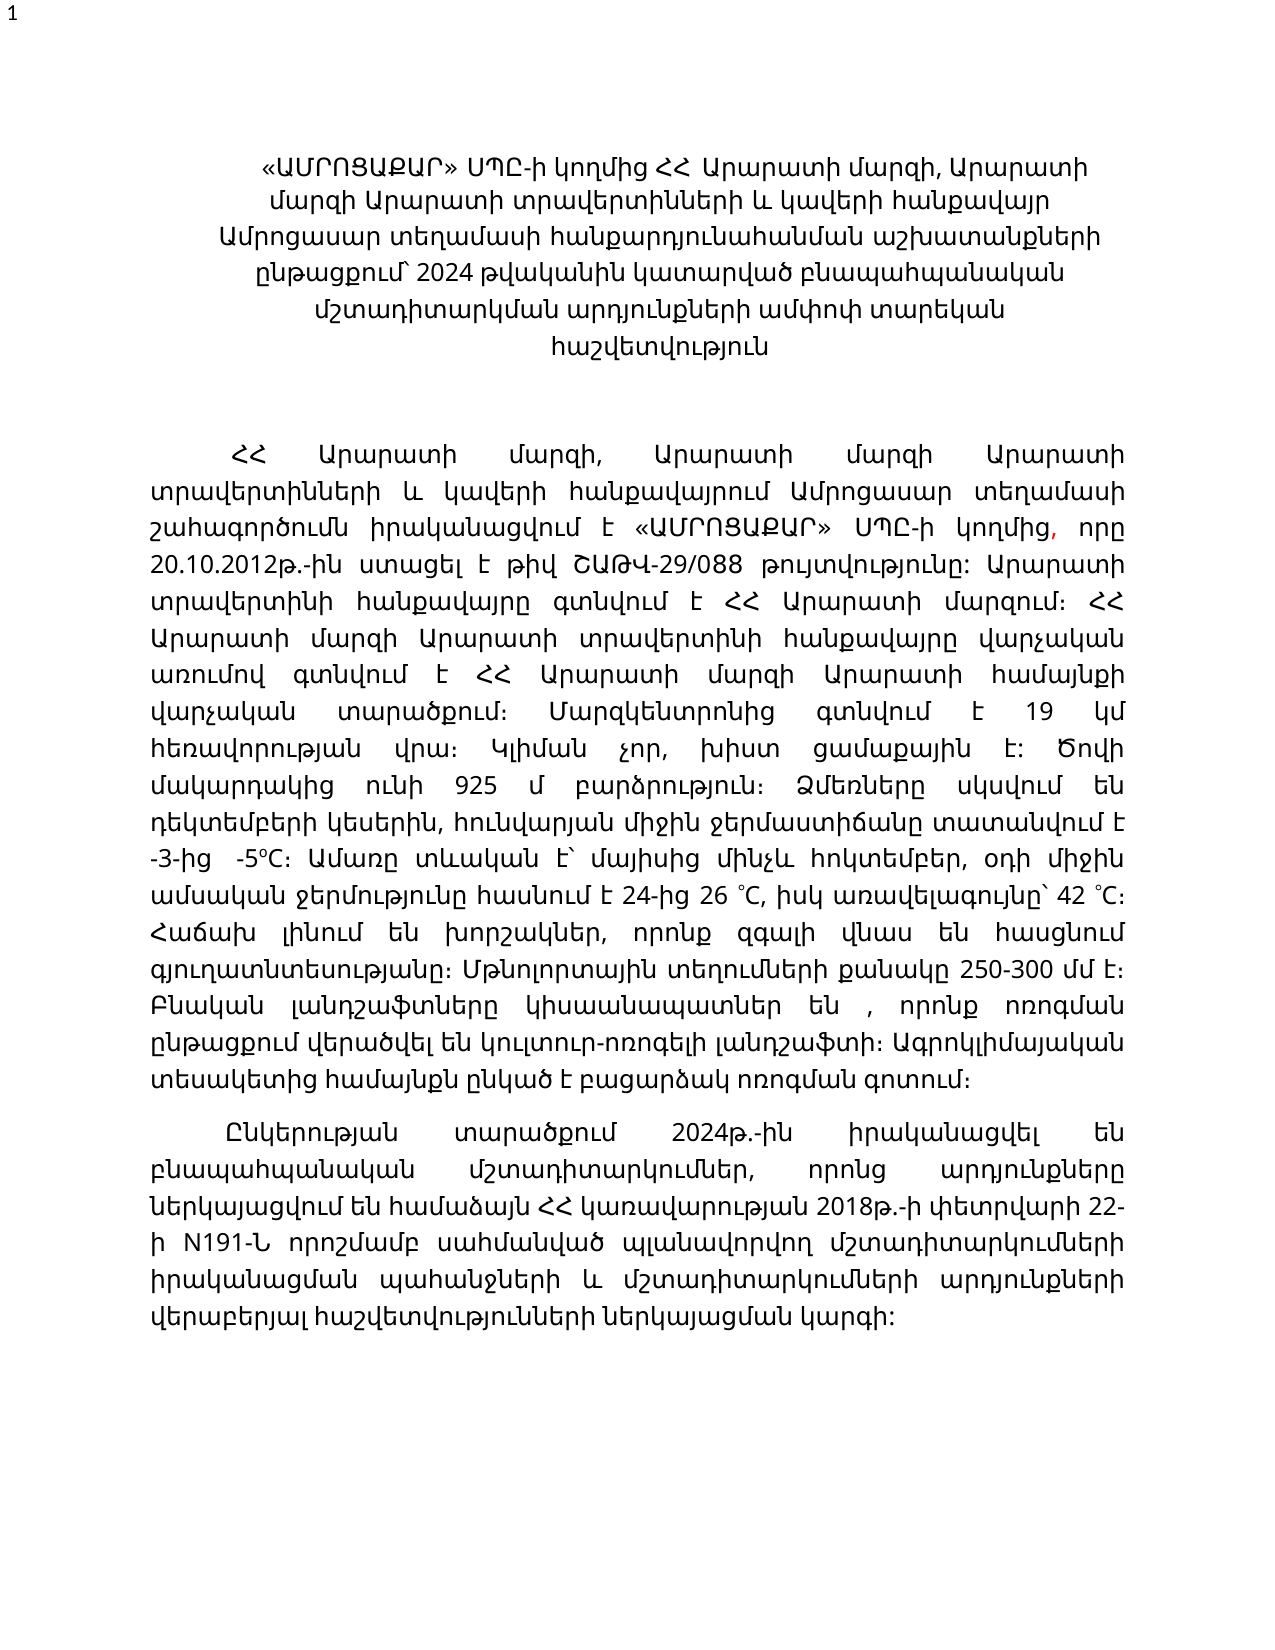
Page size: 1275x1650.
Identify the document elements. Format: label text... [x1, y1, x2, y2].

text «ԱՄՐՈՑԱՔԱՐ» ՍՊԸ-ի կողմից ՀՀ Արարատի մարզի, Արարատի մարզի Արարատի տրավերտինների և կավերի հանքավայր Ամրոցասար տեղամասի հանքարդյունահանման աշխատանքների ընթացքում՝ 2024 թվականին կատարված բնապահպանական մշտադիտարկման արդյունքների ամփոփ տարեկան հաշվետվություն [210, 150, 1109, 363]
text ՀՀ Արարատի մարզի, Արարատի մարզի Արարատի տրավերտինների և կավերի հանքավայրում Ամրոցասար տեղամասի շահագործումն իրականացվում է «ԱՄՐՈՑԱՔԱՐ» ՍՊԸ-ի կողմից, որը 20.10.2012թ.-ին ստացել է թիվ ՇԱԹՎ-29/088 թույտվությունը: Արարատի տրավերտինի հանքավայրը գտնվում է ՀՀ Արարատի մարզում։ ՀՀ Արարատի մարզի Արարատի տրավերտինի հանքավայրը վարչական առումով գտնվում է ՀՀ Արարատի մարզի Արարատի համայնքի վարչական տարածքում։ Մարզկենտրոնից գտնվում է 19 կմ հեռավորության վրա։ Կլիման չոր, խիստ ցամաքային է: Ծովի մակարդակից ունի 925 մ բարձրություն։ Ձմեռները սկսվում են դեկտեմբերի կեսերին, հունվարյան միջին ջերմաստիճանը տատանվում է -3-ից -5օC։ Ամառը տևական է՝ մայիսից մինչև հոկտեմբեր, օդի միջին ամսական ջերմությունը հասնում է 24-ից 26 C, իսկ առավելագույնը՝ 42 C։ Հաճախ լինում են խորշակներ, որոնք զգալի վնաս են հասցնում գյուղատնտեսությանը։ Մթնոլորտային տեղումների քանակը 250-300 մմ է։ Բնական լանդշաֆտները կիսաանապատներ են , որոնք ոռոգման ընթացքում վերածվել են կուլտուր-ոռոգելի լանդշաֆտի։ Ագրոկլիմայական տեսակետից համայնքն ընկած է բացարձակ ոռոգման գոտում։ [150, 436, 1126, 1096]
text Ընկերության տարածքում 2024թ.-ին իրականացվել են բնապահպանական մշտադիտարկումներ, որոնց արդյունքները ներկայացվում են համաձայն ՀՀ կառավարության 2018թ.-ի փետրվարի 22-ի N191-Ն որոշմամբ սահմանված պլանավորվող մշտադիտարկումների իրականացման պահանջների և մշտադիտարկումների արդյունքների վերաբերյալ հաշվետվությունների ներկայացման կարգի: [150, 1114, 1126, 1332]
